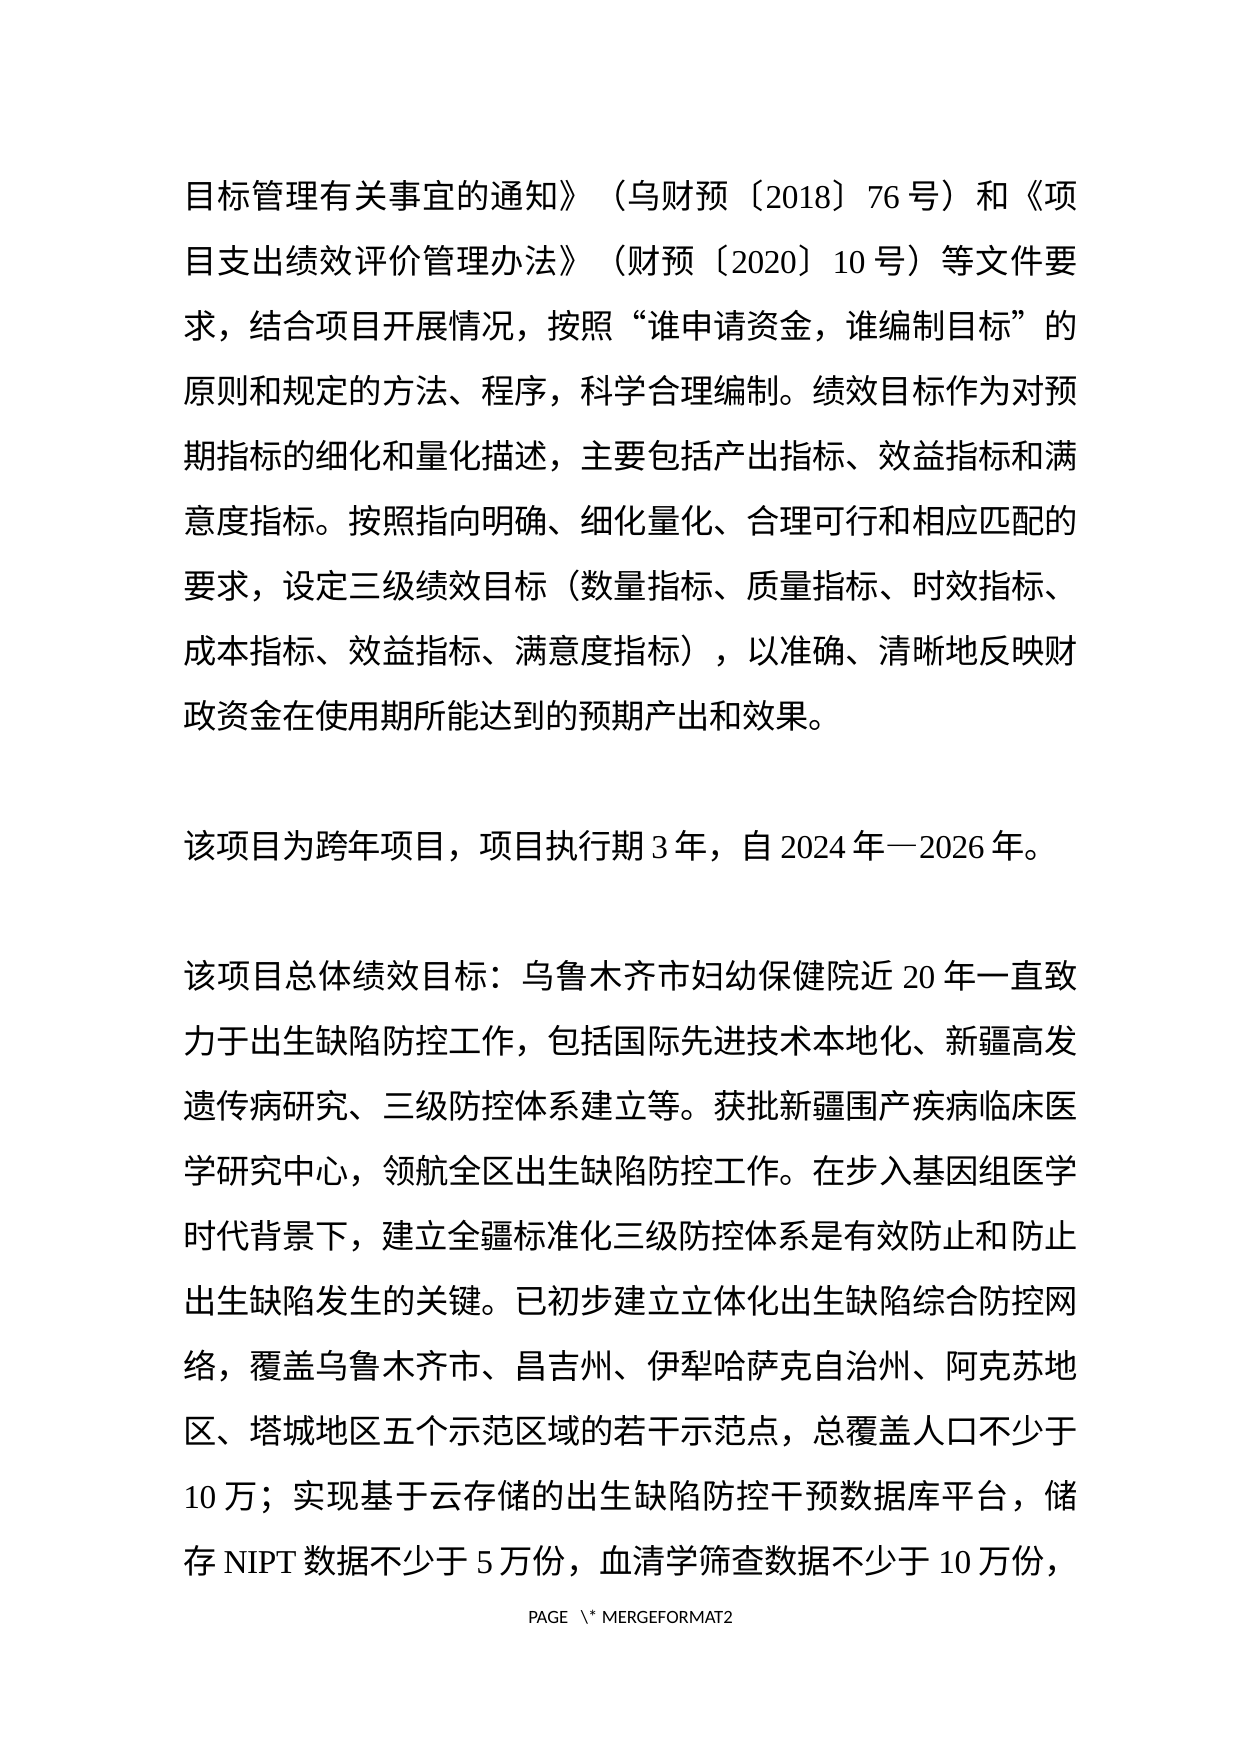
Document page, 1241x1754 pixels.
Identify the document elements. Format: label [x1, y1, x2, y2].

text [183, 162, 1078, 1592]
